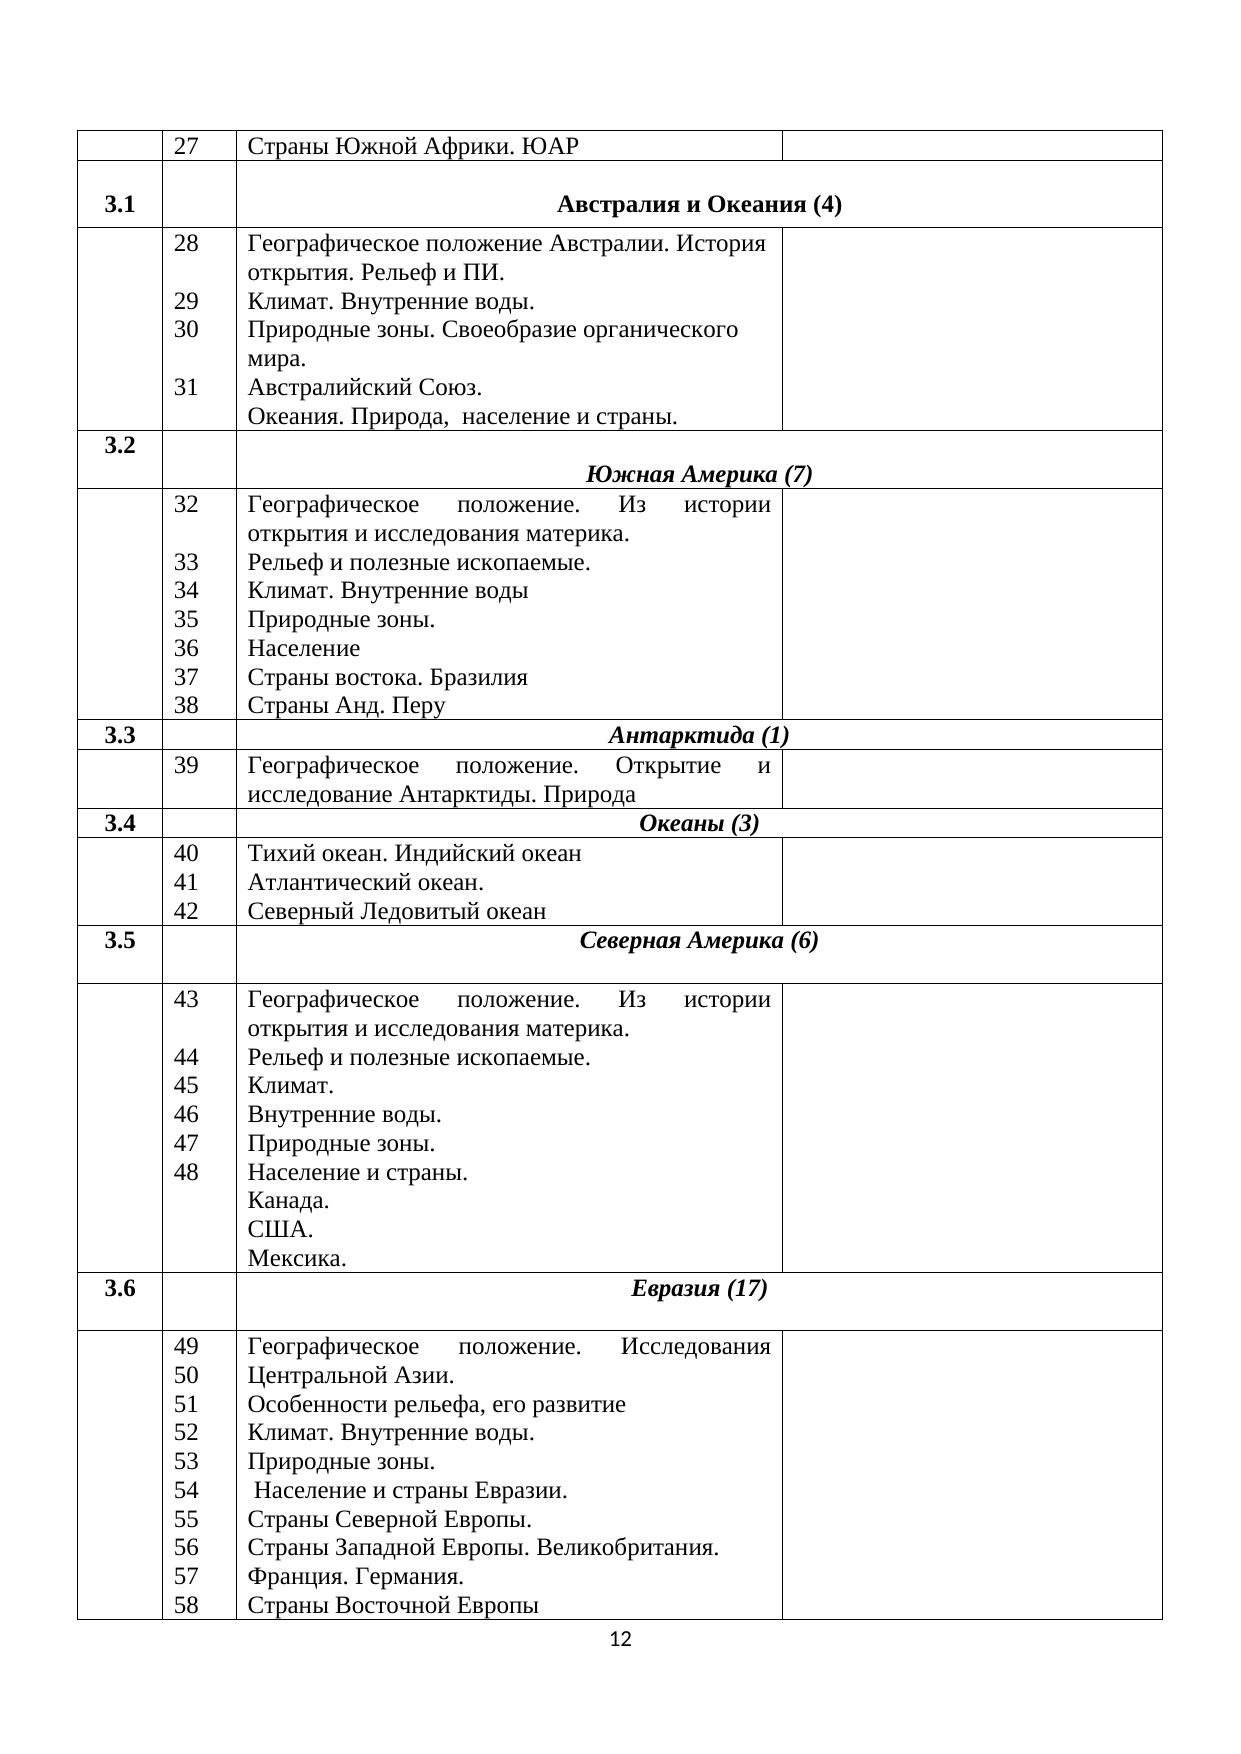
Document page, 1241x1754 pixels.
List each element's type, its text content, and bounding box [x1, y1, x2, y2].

table_cell Географическое положение. Из истории открытия и исследования материка. Рельеф и полезные ископаемые. Климат. Внутренние воды Природные зоны. Население Страны востока. Бразилия Страны Анд. Перу [237, 489, 782, 719]
table_cell 3.2 [78, 431, 162, 488]
table_cell [783, 1331, 1162, 1619]
table_cell [78, 1331, 162, 1619]
table_cell Австралия и Океания (4) [237, 161, 1162, 227]
table_cell Антарктида (1) [237, 720, 1162, 749]
table_cell 3.5 [78, 926, 162, 983]
table_cell [163, 809, 236, 837]
table_cell Северная Америка (6) [237, 926, 1162, 983]
table_cell [163, 926, 236, 983]
table_cell [783, 131, 1162, 159]
table_cell 3.1 [78, 161, 162, 227]
table_cell [78, 489, 162, 719]
table_cell 28 29 30 31 [163, 228, 236, 429]
table_cell [783, 228, 1162, 429]
table_cell Тихий океан. Индийский океан Атлантический океан. Северный Ледовитый океан [237, 838, 782, 924]
table_cell Географическое положение. Из истории открытия и исследования материка. Рельеф и полезные ископаемые. Климат. Внутренние воды. Природные зоны. Население и страны. Канада. США. Мексика. [237, 984, 782, 1272]
table_cell [163, 720, 236, 749]
table_cell [163, 1273, 236, 1330]
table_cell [163, 1331, 236, 1619]
table_cell [783, 489, 1162, 719]
table_cell 40 41 42 [163, 838, 236, 924]
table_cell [163, 131, 236, 159]
table_cell 3.4 [78, 809, 162, 837]
table_cell 43 44 45 46 47 48 [163, 984, 236, 1272]
table_cell 3.6 [78, 1273, 162, 1330]
table_cell [78, 131, 162, 159]
table_cell [78, 838, 162, 924]
table_cell Южная Америка (7) [237, 431, 1162, 488]
table_cell [163, 161, 236, 227]
table_cell [78, 750, 162, 807]
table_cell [237, 131, 782, 159]
table_cell 32 33 34 35 36 37 38 [163, 489, 236, 719]
table_cell [783, 838, 1162, 924]
table_cell [783, 984, 1162, 1272]
table_cell 3.3 [78, 720, 162, 749]
table_cell Географическое положение Австралии. История открытия. Рельеф и ПИ. Климат. Внутренние воды. Природные зоны. Своеобразие органического мира. Австралийский Союз. Океания. Природа, население и страны. [237, 228, 782, 429]
table_cell 39 [163, 750, 236, 807]
table_cell [78, 228, 162, 429]
table_cell Географическое положение. Открытие и исследование Антарктиды. Природа [237, 750, 782, 807]
table_cell [783, 750, 1162, 807]
table_cell Океаны (3) [237, 809, 1162, 837]
table_cell [163, 431, 236, 488]
table_cell [78, 984, 162, 1272]
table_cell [237, 1331, 782, 1619]
table_cell Евразия (17) [237, 1273, 1162, 1330]
